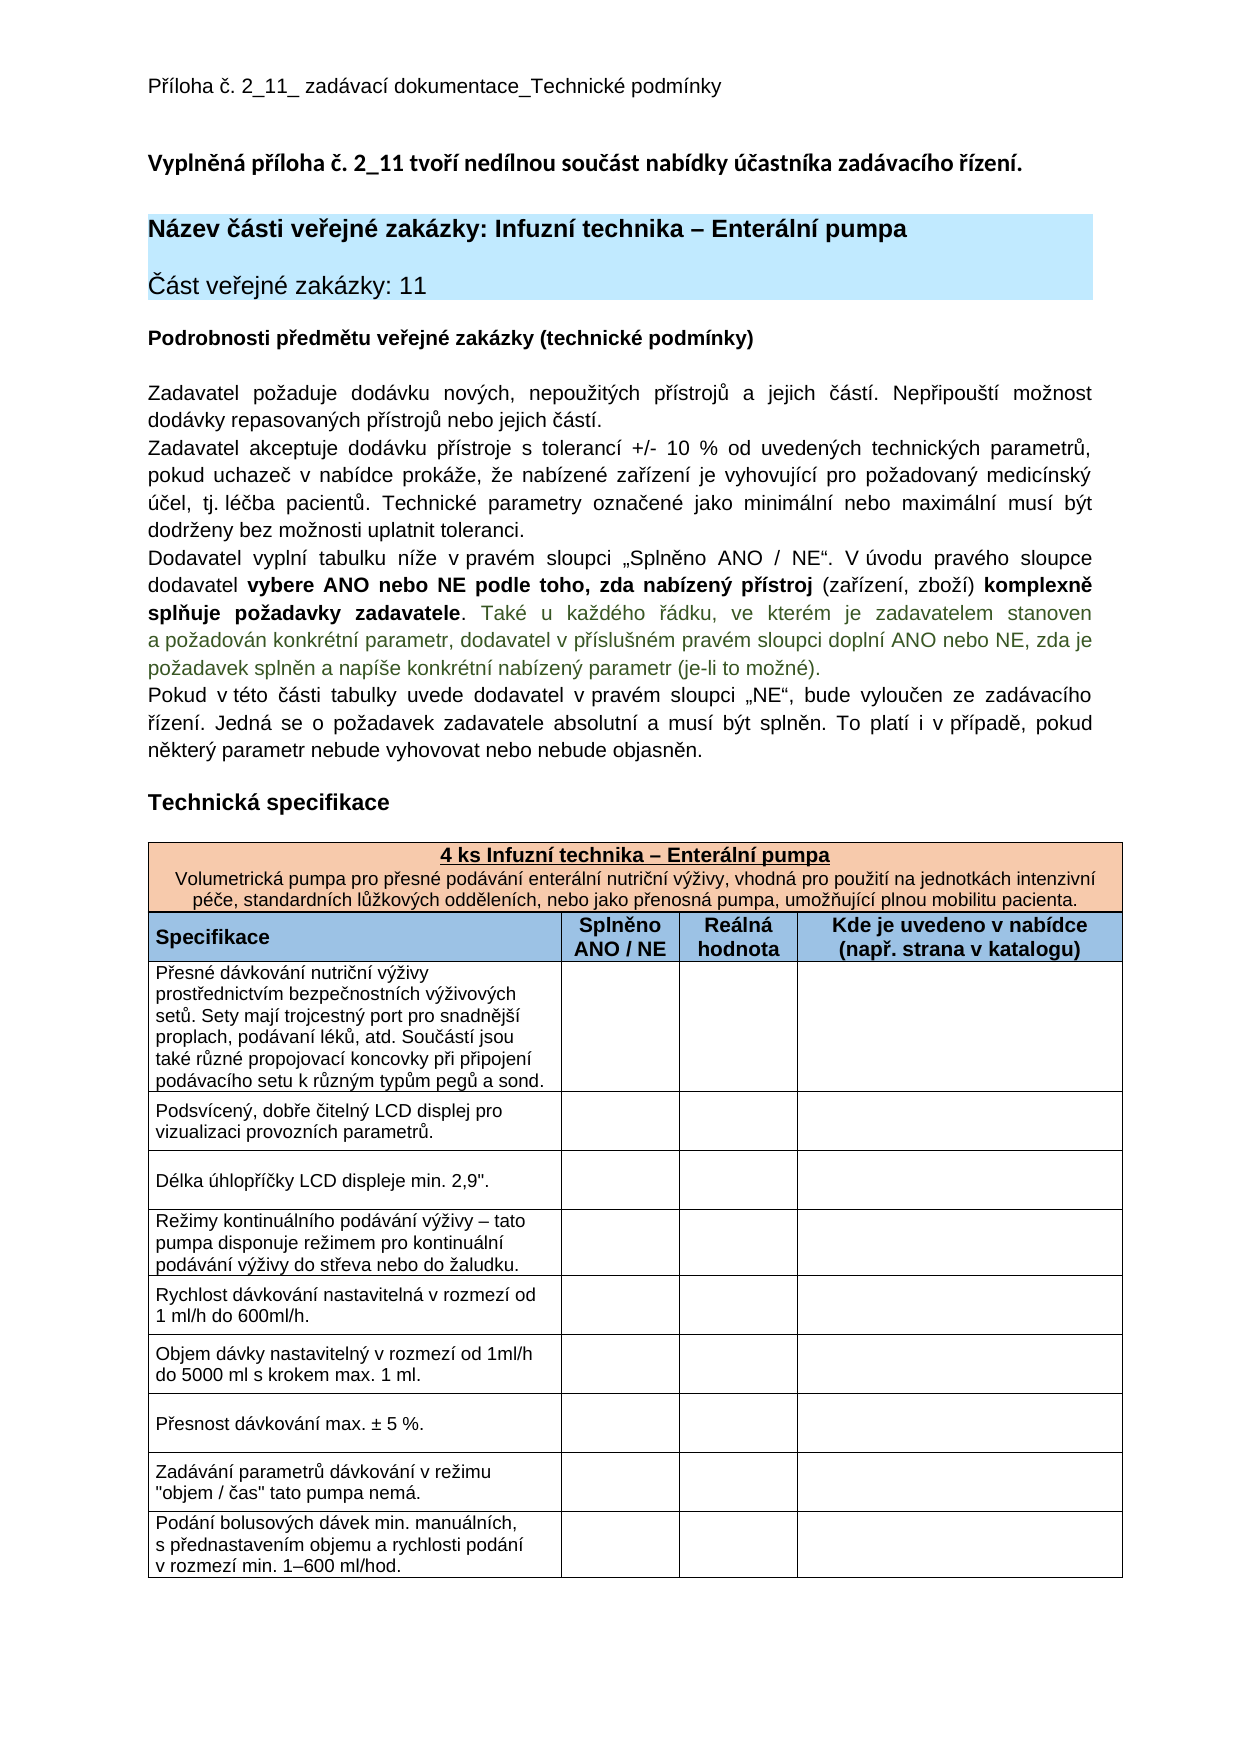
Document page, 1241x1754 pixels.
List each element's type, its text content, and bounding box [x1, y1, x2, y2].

table_cell [680, 1453, 797, 1511]
table_cell [798, 962, 1122, 1091]
table_cell [798, 1151, 1122, 1209]
text Podrobnosti předmětu veřejné zakázky (technické podmínky) [148, 325, 1093, 349]
table_header 4 ks Infuzní technika – Enterální pumpa Volumetrická pumpa pro přesné podávání enterální nutriční výživy, vhodná pro použití na jednotkách intenzivní péče, standardních lůžkových odděleních, nebo jako přenosná pumpa, umožňující plnou mobilitu pacienta. [149, 843, 1122, 911]
table_cell [798, 1512, 1122, 1577]
table_cell Objem dávky nastavitelný v rozmezí od 1ml/h do 5000 ml s krokem max. 1 ml. [149, 1335, 561, 1393]
table_cell [798, 1092, 1122, 1150]
table_cell Podání bolusových dávek min. manuálních, s přednastavením objemu a rychlosti podání v rozmezí min. 1–600 ml/hod. [149, 1512, 561, 1577]
text Zadavatel akceptuje dodávku přístroje s tolerancí +/- 10 % od uvedených technických parametrů, pokud uchazeč v nabídce prokáže, že nabízené zařízení je vyhovující pro požadovaný medicínský účel, tj. léčba pacientů. Technické parametry označené jako minimální nebo maximální musí být dodrženy bez možnosti uplatnit toleranci. [148, 435, 1093, 542]
table_cell [798, 1335, 1122, 1393]
table_cell [562, 962, 679, 1091]
table_header Kde je uvedeno v nabídce (např. strana v katalogu) [798, 913, 1122, 961]
table_cell [798, 1453, 1122, 1511]
table_cell [680, 1210, 797, 1275]
text Technická specifikace [148, 789, 1093, 816]
table_cell Přesné dávkování nutriční výživy prostřednictvím bezpečnostních výživových setů. Sety mají trojcestný port pro snadnější proplach, podávaní léků, atd. Součástí jsou také různé propojovací koncovky při připojení podávacího setu k různým typům pegů a sond. [149, 962, 561, 1091]
table_cell Rychlost dávkování nastavitelná v rozmezí od 1 ml/h do 600ml/h. [149, 1276, 561, 1334]
table_cell Podsvícený, dobře čitelný LCD displej pro vizualizaci provozních parametrů. [149, 1092, 561, 1150]
table_cell [562, 1276, 679, 1334]
text Dodavatel vyplní tabulku níže v pravém sloupci „Splněno ANO / NE“. V úvodu pravého sloupce dodavatel vybere ANO nebo NE podle toho, zda nabízený přístroj (zařízení, zboží) komplexně splňuje požadavky zadavatele. Také u každého řádku, ve kterém je zadavatelem stanoven a požadován konkrétní parametr, dodavatel v příslušném pravém sloupci doplní ANO nebo NE, zda je požadavek splněn a napíše konkrétní nabízený parametr (je-li to možné). [148, 545, 1093, 679]
table_cell [562, 1092, 679, 1150]
table_cell [562, 1453, 679, 1511]
table_cell [798, 1210, 1122, 1275]
table_cell [680, 1276, 797, 1334]
table_cell [798, 1276, 1122, 1334]
table_cell [680, 1092, 797, 1150]
table_cell [680, 962, 797, 1091]
table_header Reálná hodnota [680, 913, 797, 961]
text Zadavatel požaduje dodávku nových, nepoužitých přístrojů a jejich částí. Nepřipouští možnost dodávky repasovaných přístrojů nebo jejich částí. [148, 380, 1093, 432]
table_cell Režimy kontinuálního podávání výživy – tato pumpa disponuje režimem pro kontinuální podávání výživy do střeva nebo do žaludku. [149, 1210, 561, 1275]
table_cell [562, 1210, 679, 1275]
text Část veřejné zakázky: 11 [148, 271, 1093, 300]
table_header Specifikace [149, 913, 561, 961]
table_cell [680, 1394, 797, 1452]
text Název části veřejné zakázky: Infuzní technika – Enterální pumpa [148, 214, 1093, 242]
table_cell [562, 1394, 679, 1452]
table_cell Zadávání parametrů dávkování v režimu "objem / čas" tato pumpa nemá. [149, 1453, 561, 1511]
table_cell [680, 1335, 797, 1393]
table_header Splněno ANO / NE [562, 913, 679, 961]
text Vyplněná příloha č. 2_11 tvoří nedílnou součást nabídky účastníka zadávacího řízení. [148, 148, 1093, 178]
table_cell [562, 1512, 679, 1577]
table_cell [562, 1151, 679, 1209]
table_cell [798, 1394, 1122, 1452]
text Pokud v této části tabulky uvede dodavatel v pravém sloupci „NE“, bude vyloučen ze zadávacího řízení. Jedná se o požadavek zadavatele absolutní a musí být splněn. To platí i v případě, pokud některý parametr nebude vyhovovat nebo nebude objasněn. [148, 683, 1093, 762]
table_cell Délka úhlopříčky LCD displeje min. 2,9". [149, 1151, 561, 1209]
table_cell Přesnost dávkování max. ± 5 %. [149, 1394, 561, 1452]
table_cell [562, 1335, 679, 1393]
table_cell [680, 1512, 797, 1577]
table_cell [680, 1151, 797, 1209]
